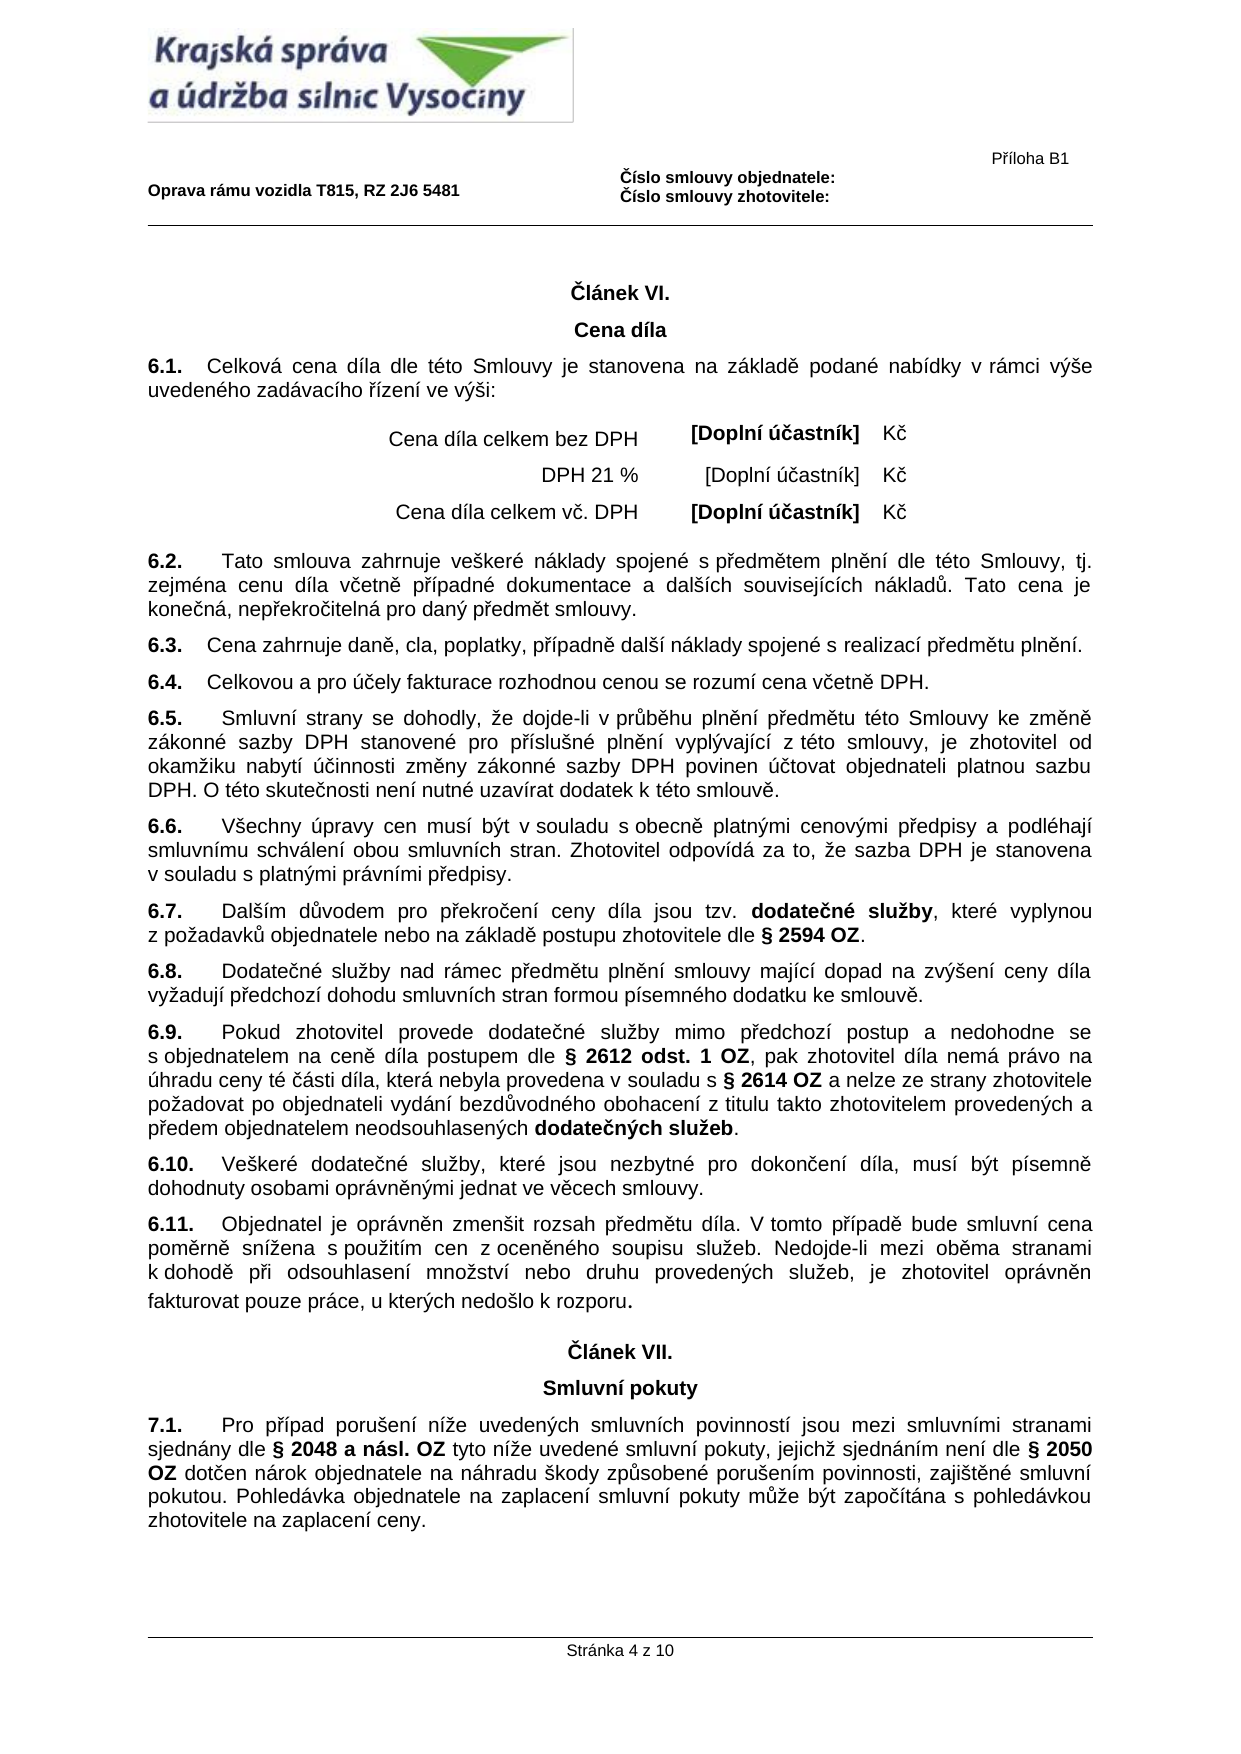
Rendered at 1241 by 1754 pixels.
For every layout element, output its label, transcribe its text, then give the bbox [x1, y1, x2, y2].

list Cena zahrnuje daně, cla, poplatky, případně další náklady spojené s realizací předmětu plnění. [148, 633, 1093, 657]
table_header [Doplní účastník] [650, 414, 871, 457]
list Smluvní strany se dohodly, že dojde-li v průběhu plnění předmětu této Smlouvy ke změně zákonné sazby DPH stanovené pro příslušné plnění vyplývající z této smlouvy, je zhotovitel od okamžiku nabytí účinnosti změny zákonné sazby DPH povinen účtovat objednateli platnou sazbu DPH. O této skutečnosti není nutné uzavírat dodatek k této smlouvě. [148, 706, 1093, 802]
list Celková cena díla dle této Smlouvy je stanovena na základě podané nabídky v rámci výše uvedeného zadávacího řízení ve výši: [148, 354, 1093, 402]
subtitle Cena díla [148, 317, 1093, 341]
list Dodatečné služby nad rámec předmětu plnění smlouvy mající dopad na zvýšení ceny díla vyžadují předchozí dohodu smluvních stran formou písemného dodatku ke smlouvě. [148, 959, 1093, 1007]
table_cell DPH 21 % [177, 457, 649, 493]
list Pokud zhotovitel provede dodatečné služby mimo předchozí postup a nedohodne se s objednatelem na ceně díla postupem dle § 2612 odst. 1 OZ, pak zhotovitel díla nemá právo na úhradu ceny té části díla, která nebyla provedena v souladu s § 2614 OZ a nelze ze strany zhotovitele požadovat po objednateli vydání bezdůvodného obohacení z titulu takto zhotovitelem provedených a předem objednatelem neodsouhlasených dodatečných služeb. [148, 1019, 1093, 1139]
table_cell [Doplní účastník] [650, 457, 871, 493]
list Všechny úpravy cen musí být v souladu s obecně platnými cenovými předpisy a podléhají smluvnímu schválení obou smluvních stran. Zhotovitel odpovídá za to, že sazba DPH je stanovena v souladu s platnými právními předpisy. [148, 814, 1093, 886]
list Objednatel je oprávněn zmenšit rozsah předmětu díla. V tomto případě bude smluvní cena poměrně snížena s použitím cen z oceněného soupisu služeb. Nedojde-li mezi oběma stranami k dohodě při odsouhlasení množství nebo druhu provedených služeb, je zhotovitel oprávněn fakturovat pouze práce, u kterých nedošlo k rozporu. [148, 1212, 1093, 1314]
list Veškeré dodatečné služby, které jsou nezbytné pro dokončení díla, musí být písemně dohodnuty osobami oprávněnými jednat ve věcech smlouvy. [148, 1152, 1093, 1200]
picture [147, 28, 574, 124]
table_header Kč [871, 414, 1048, 457]
table_header Cena díla celkem bez DPH [177, 414, 649, 457]
table_cell [Doplní účastník] [650, 494, 871, 536]
table_cell Kč [871, 494, 1048, 536]
list Celkovou a pro účely fakturace rozhodnou cenou se rozumí cena včetně DPH. [148, 669, 1093, 693]
subtitle Smluvní pokuty [148, 1376, 1093, 1400]
table_cell Kč [871, 457, 1048, 493]
list Dalším důvodem pro překročení ceny díla jsou tzv. dodatečné služby, které vyplynou z požadavků objednatele nebo na základě postupu zhotovitele dle § 2594 OZ. [148, 899, 1093, 947]
subtitle Článek VII. [148, 1339, 1093, 1363]
text Článek VI. [148, 281, 1093, 305]
table_cell Cena díla celkem vč. DPH [177, 494, 649, 536]
list Tato smlouva zahrnuje veškeré náklady spojené s předmětem plnění dle této Smlouvy, tj. zejména cenu díla včetně případné dokumentace a dalších souvisejících nákladů. Tato cena je konečná, nepřekročitelná pro daný předmět smlouvy. [148, 549, 1093, 621]
list Pro případ porušení níže uvedených smluvních povinností jsou mezi smluvními stranami sjednány dle § 2048 a násl. OZ tyto níže uvedené smluvní pokuty, jejichž sjednáním není dle § 2050 OZ dotčen nárok objednatele na náhradu škody způsobené porušením povinnosti, zajištěné smluvní pokutou. Pohledávka objednatele na zaplacení smluvní pokuty může být započítána s pohledávkou zhotovitele na zaplacení ceny. [148, 1412, 1093, 1532]
